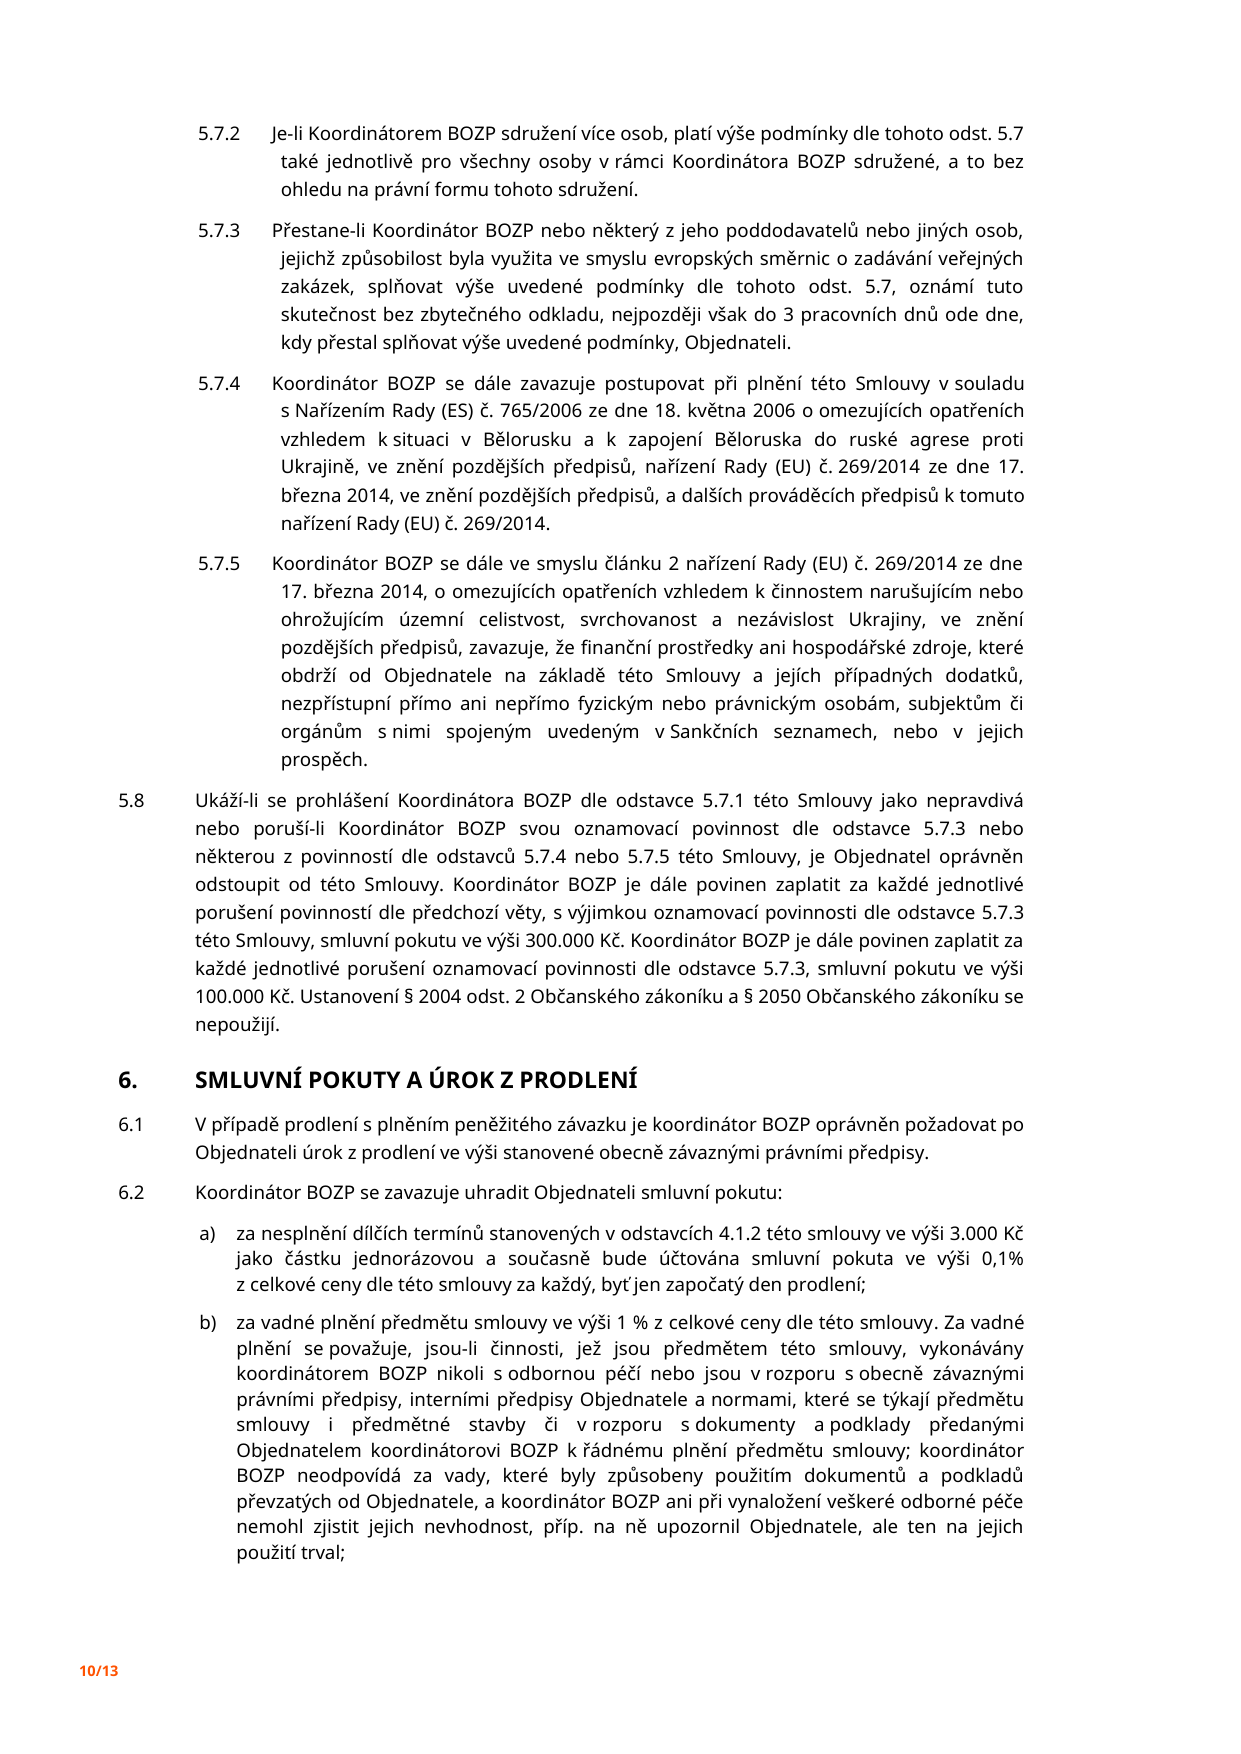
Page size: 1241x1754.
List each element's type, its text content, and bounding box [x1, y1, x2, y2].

list za nesplnění dílčích termínů stanovených v odstavcích 4.1.2 této smlouvy ve výši 3.000 Kč jako částku jednorázovou a současně bude účtována smluvní pokuta ve výši 0,1% z celkové ceny dle této smlouvy za každý, byť jen započatý den prodlení; [199, 1220, 1024, 1297]
list Přestane-li Koordinátor BOZP nebo některý z jeho poddodavatelů nebo jiných osob, jejichž způsobilost byla využita ve smyslu evropských směrnic o zadávání veřejných zakázek, splňovat výše uvedené podmínky dle tohoto odst. 5.7, oznámí tuto skutečnost bez zbytečného odkladu, nejpozději však do 3 pracovních dnů ode dne, kdy přestal splňovat výše uvedené podmínky, Objednateli. [198, 217, 1024, 355]
list SMLUVNÍ POKUTY A ÚROK Z PRODLENÍ [118, 1064, 1024, 1096]
list Je-li Koordinátorem BOZP sdružení více osob, platí výše podmínky dle tohoto odst. 5.7 také jednotlivě pro všechny osoby v rámci Koordinátora BOZP sdružené, a to bez ohledu na právní formu tohoto sdružení. [198, 121, 1024, 202]
list za vadné plnění předmětu smlouvy ve výši 1 % z celkové ceny dle této smlouvy. Za vadné plnění se považuje, jsou-li činnosti, jež jsou předmětem této smlouvy, vykonávány koordinátorem BOZP nikoli s odbornou péčí nebo jsou v rozporu s obecně závaznými právními předpisy, interními předpisy Objednatele a normami, které se týkají předmětu smlouvy i předmětné stavby či v rozporu s dokumenty a podklady předanými Objednatelem koordinátorovi BOZP k řádnému plnění předmětu smlouvy; koordinátor BOZP neodpovídá za vady, které byly způsobeny použitím dokumentů a podkladů převzatých od Objednatele, a koordinátor BOZP ani při vynaložení veškeré odborné péče nemohl zjistit jejich nevhodnost, příp. na ně upozornil Objednatele, ale ten na jejich použití trval; [199, 1309, 1024, 1564]
list Koordinátor BOZP se dále zavazuje postupovat při plnění této Smlouvy v souladu s Nařízením Rady (ES) č. 765/2006 ze dne 18. května 2006 o omezujících opatřeních vzhledem k situaci v Bělorusku a k zapojení Běloruska do ruské agrese proti Ukrajině, ve znění pozdějších předpisů, nařízení Rady (EU) č. 269/2014 ze dne 17. března 2014, ve znění pozdějších předpisů, a dalších prováděcích předpisů k tomuto nařízení Rady (EU) č. 269/2014. [198, 370, 1024, 535]
list Koordinátor BOZP se dále ve smyslu článku 2 nařízení Rady (EU) č. 269/2014 ze dne 17. března 2014, o omezujících opatřeních vzhledem k činnostem narušujícím nebo ohrožujícím územní celistvost, svrchovanost a nezávislost Ukrajiny, ve znění pozdějších předpisů, zavazuje, že finanční prostředky ani hospodářské zdroje, které obdrží od Objednatele na základě této Smlouvy a jejích případných dodatků, nezpřístupní přímo ani nepřímo fyzickým nebo právnickým osobám, subjektům či orgánům s nimi spojeným uvedeným v Sankčních seznamech, nebo v jejich prospěch. [198, 550, 1024, 772]
list Koordinátor BOZP se zavazuje uhradit Objednateli smluvní pokutu: [118, 1180, 1024, 1205]
list V případě prodlení s plněním peněžitého závazku je koordinátor BOZP oprávněn požadovat po Objednateli úrok z prodlení ve výši stanovené obecně závaznými právními předpisy. [118, 1111, 1024, 1165]
list Ukáží-li se prohlášení Koordinátora BOZP dle odstavce 5.7.1 této Smlouvy jako nepravdivá nebo poruší-li Koordinátor BOZP svou oznamovací povinnost dle odstavce 5.7.3 nebo některou z povinností dle odstavců 5.7.4 nebo 5.7.5 této Smlouvy, je Objednatel oprávněn odstoupit od této Smlouvy. Koordinátor BOZP je dále povinen zaplatit za každé jednotlivé porušení povinností dle předchozí věty, s výjimkou oznamovací povinnosti dle odstavce 5.7.3 této Smlouvy, smluvní pokutu ve výši 300.000 Kč. Koordinátor BOZP je dále povinen zaplatit za každé jednotlivé porušení oznamovací povinnosti dle odstavce 5.7.3, smluvní pokutu ve výši 100.000 Kč. Ustanovení § 2004 odst. 2 Občanského zákoníku a § 2050 Občanského zákoníku se nepoužijí. [118, 787, 1024, 1037]
